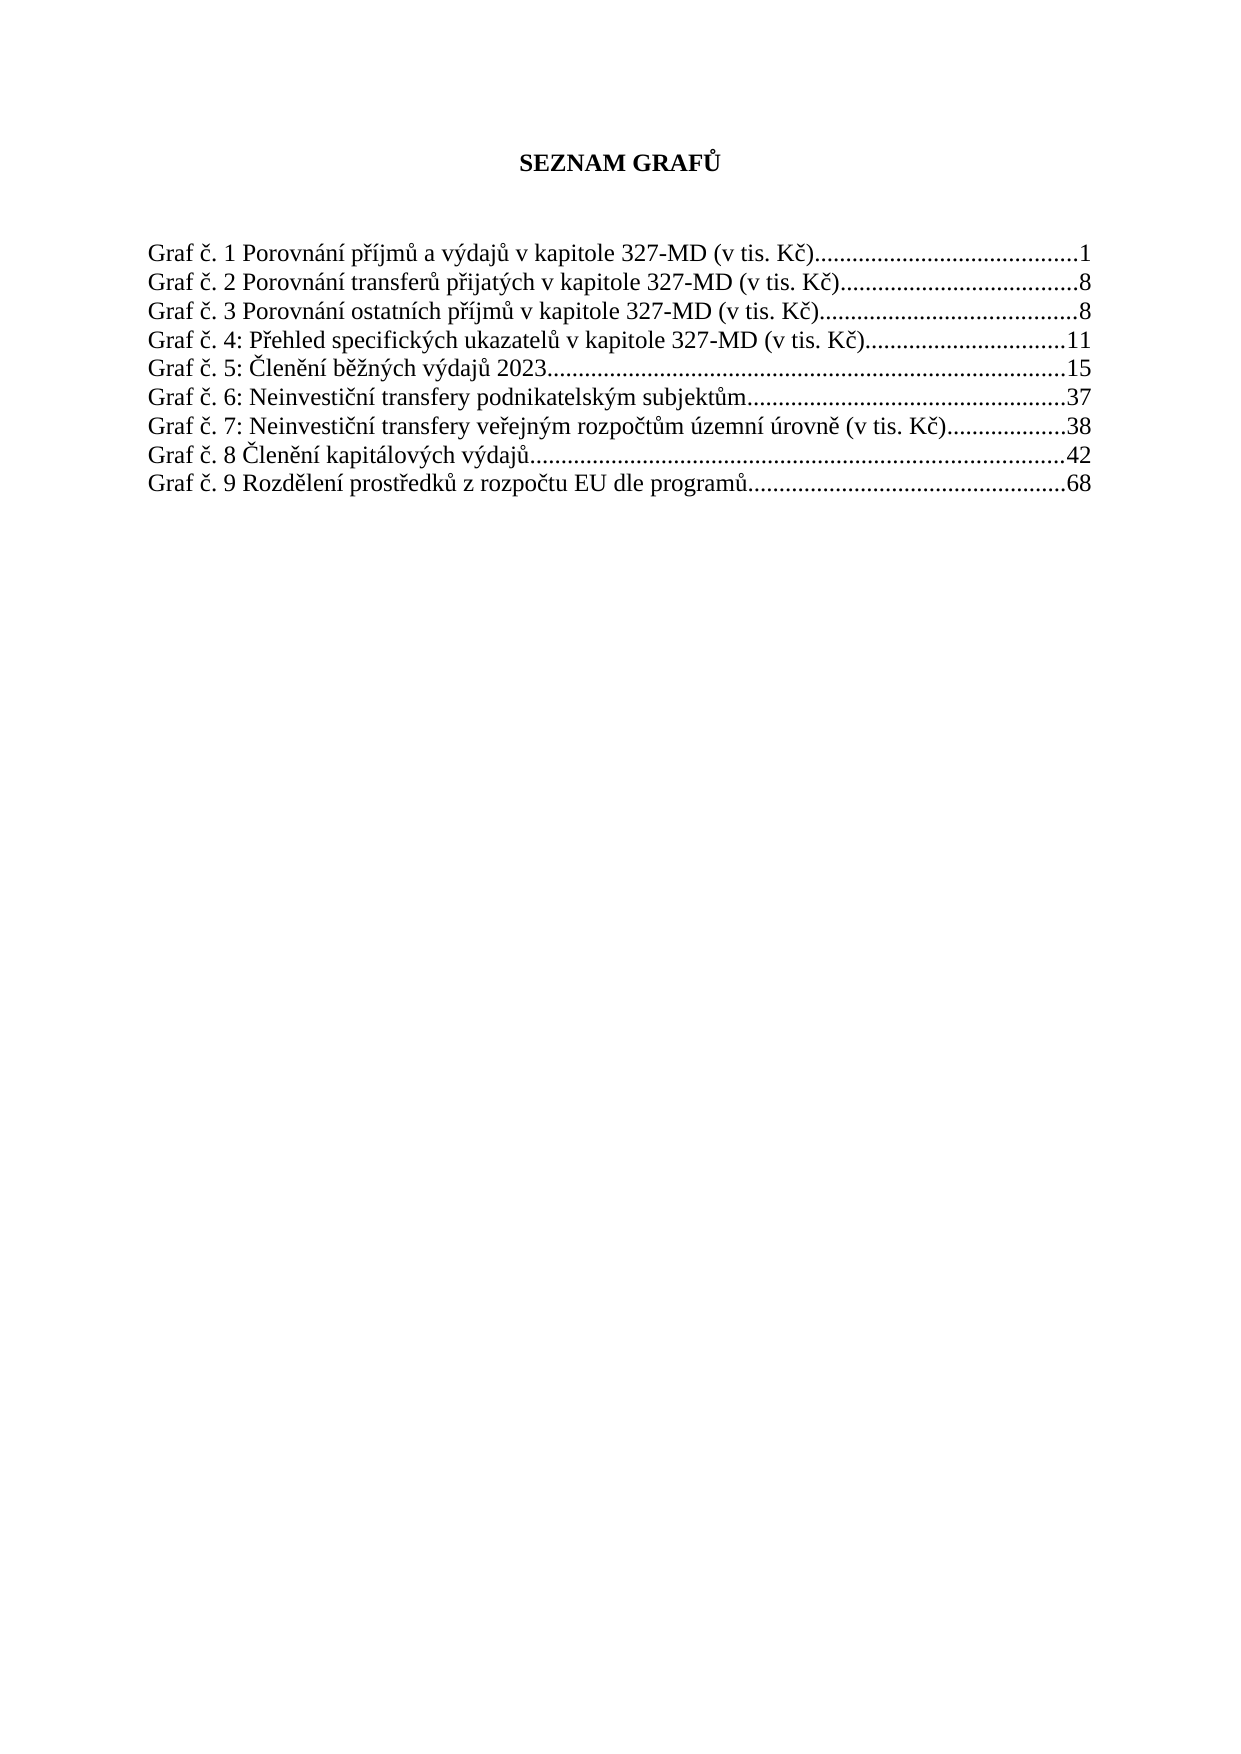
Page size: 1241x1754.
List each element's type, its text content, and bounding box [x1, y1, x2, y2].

text Graf č. 8 Členění kapitálových výdajů 42 [148, 440, 1092, 468]
text Graf č. 9 Rozdělení prostředků z rozpočtu EU dle programů 68 [148, 468, 1092, 497]
text Graf č. 2 Porovnání transferů přijatých v kapitole 327-MD (v tis. Kč) 8 [148, 267, 1092, 296]
text Graf č. 3 Porovnání ostatních příjmů v kapitole 327-MD (v tis. Kč) 8 [148, 296, 1092, 325]
text Graf č. 5: Členění běžných výdajů 2023 15 [148, 353, 1092, 382]
text Graf č. 4: Přehled specifických ukazatelů v kapitole 327-MD (v tis. Kč) 11 [148, 325, 1092, 353]
text SEZNAM GRAFŮ [148, 148, 1092, 176]
text Graf č. 1 Porovnání příjmů a výdajů v kapitole 327-MD (v tis. Kč) 1 [148, 238, 1092, 267]
text Graf č. 6: Neinvestiční transfery podnikatelským subjektům 37 [148, 382, 1092, 411]
text Graf č. 7: Neinvestiční transfery veřejným rozpočtům územní úrovně (v tis. Kč) 38 [148, 411, 1092, 440]
